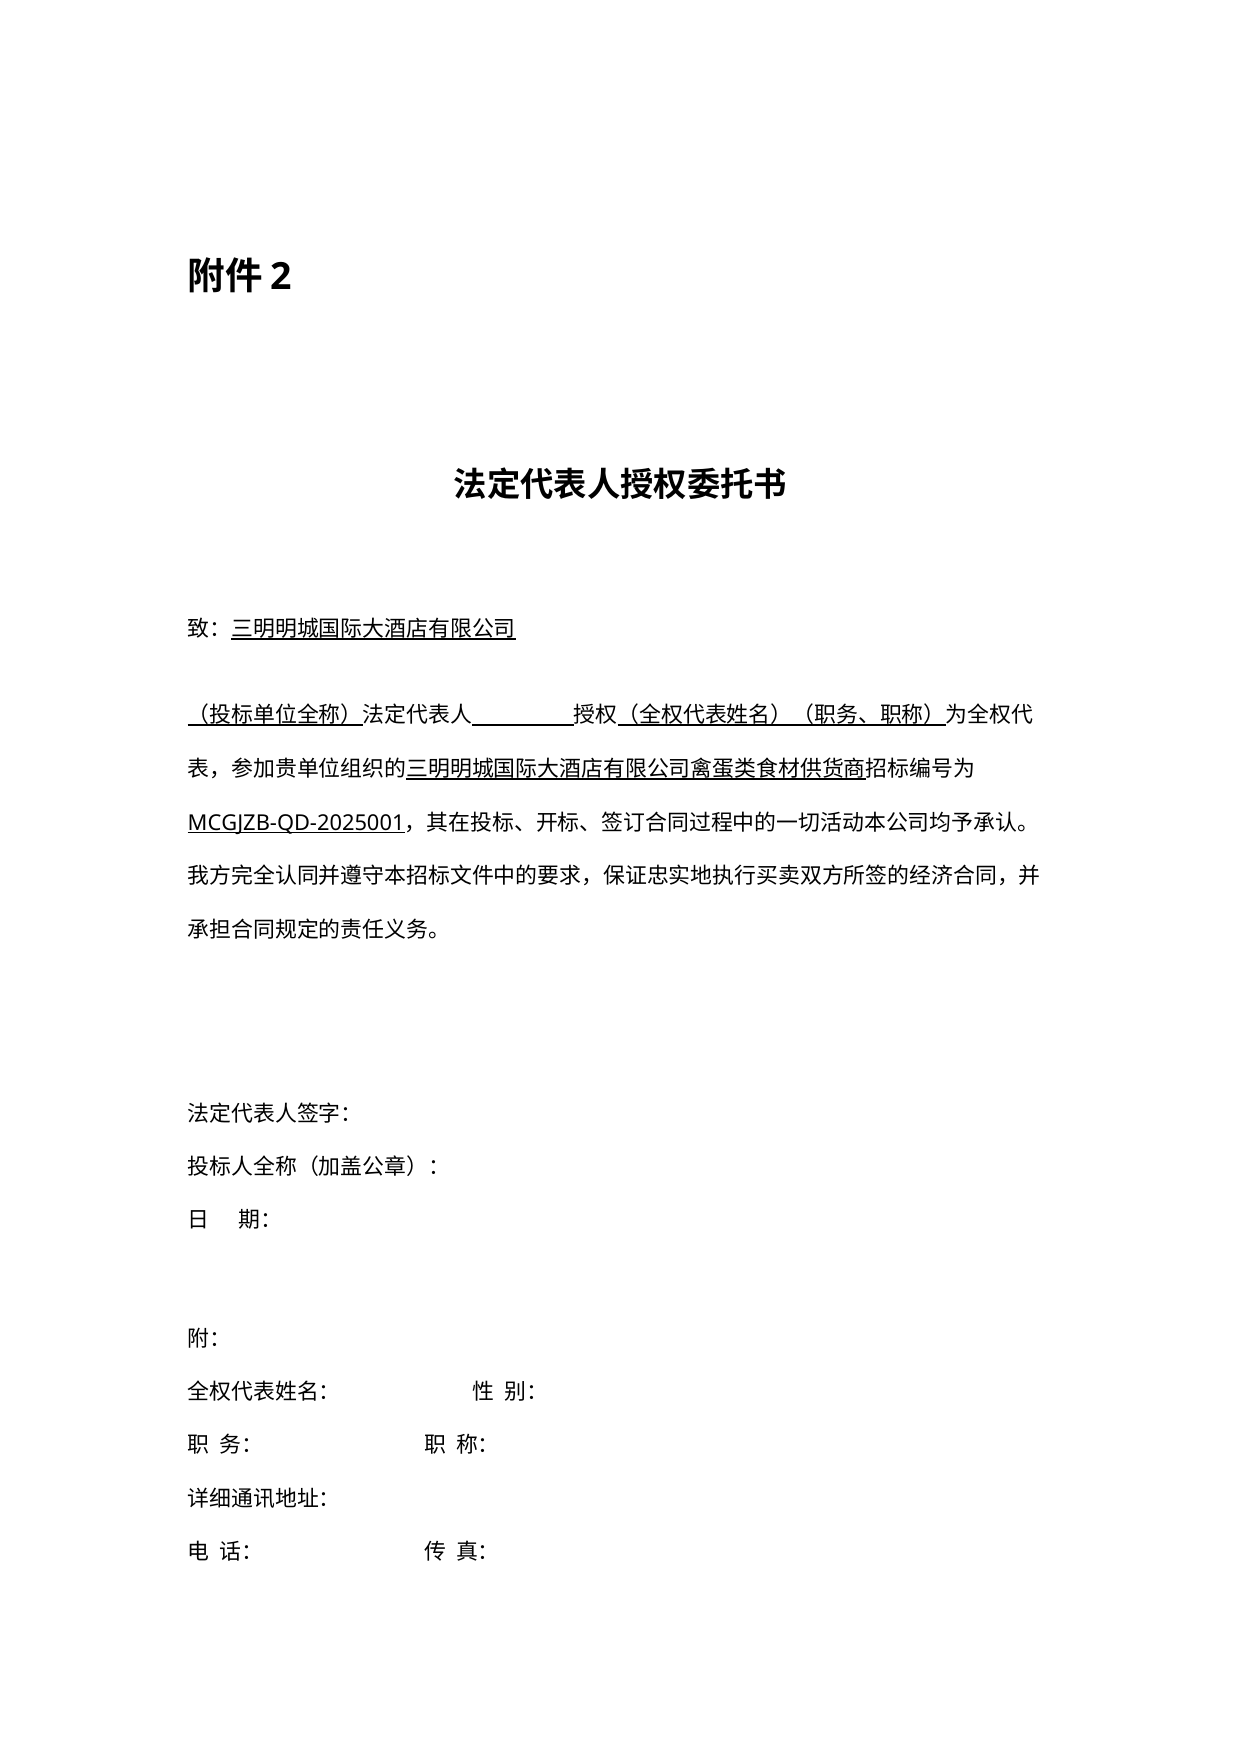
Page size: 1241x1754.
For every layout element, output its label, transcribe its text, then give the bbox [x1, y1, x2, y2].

text （投标单位全称）法定代表人 授权（全权代表姓名）（职务、职称）为全权代表，参加贵单位组织的三明明城国际大酒店有限公司禽蛋类食材供货商招标编号为 MCGJZB-QD-2025001，其在投标、开标、签订合同过程中的一切活动本公司均予承认。我方完全认同并遵守本招标文件中的要求，保证忠实地执行买卖双方所签的经济合同，并承担合同规定的责任义务。 [187, 697, 1053, 944]
text 附： [187, 1320, 1053, 1353]
text 详细通讯地址： [187, 1480, 1053, 1513]
text 职 务： 职 称： [187, 1427, 1053, 1459]
text 日 期： [187, 1202, 1053, 1234]
text 致：三明明城国际大酒店有限公司 [187, 611, 1053, 643]
text 投标人全称（加盖公章）： [187, 1149, 1053, 1181]
text 法定代表人签字： [187, 1095, 1053, 1128]
text 法定代表人授权委托书 [187, 449, 1053, 514]
text 全权代表姓名： 性 别： [187, 1374, 1053, 1406]
subtitle 附件2 [187, 241, 1053, 306]
text 电 话： 传 真： [187, 1534, 1053, 1566]
